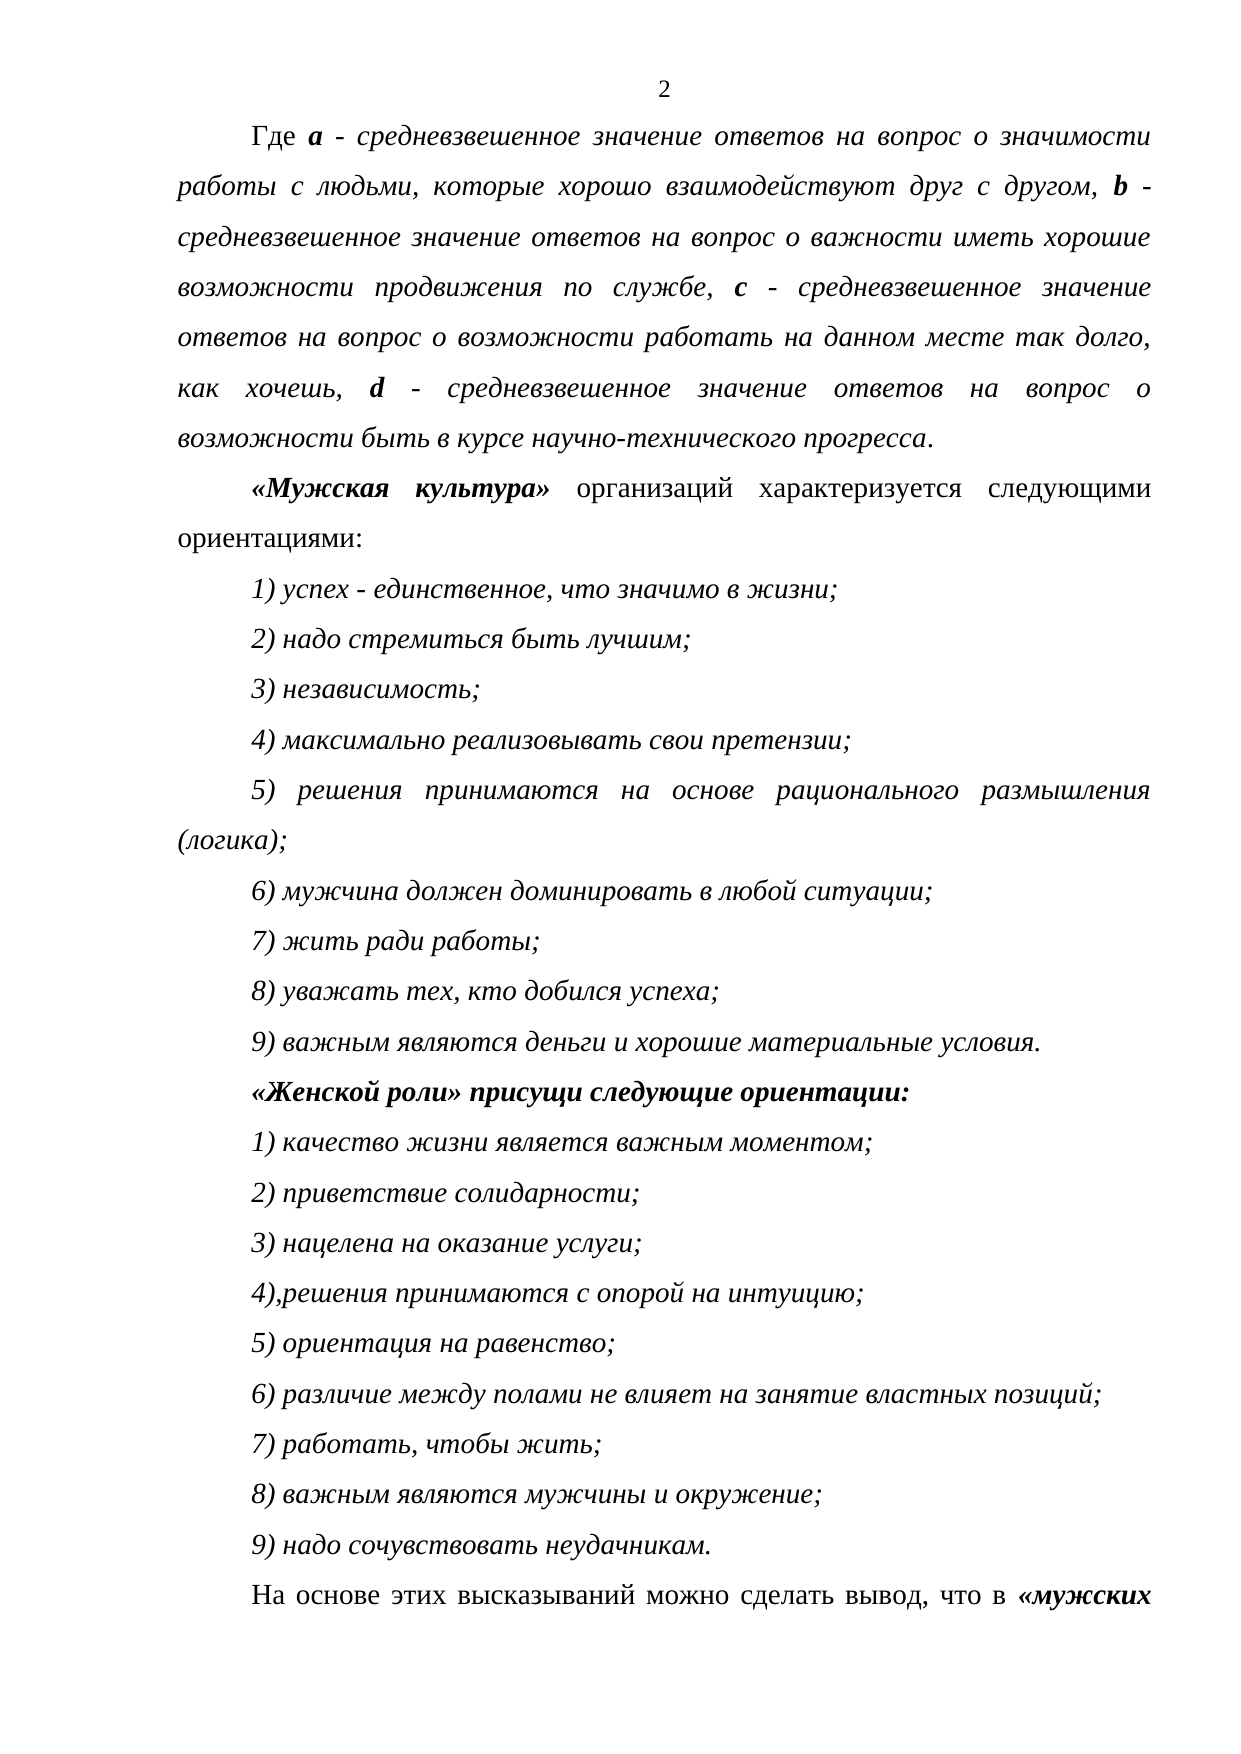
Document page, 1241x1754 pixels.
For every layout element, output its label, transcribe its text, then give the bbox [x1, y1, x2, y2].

text 9) важным являются деньги и хорошие материальные условия. [177, 1024, 1152, 1057]
text 2) надо стремиться быть лучшим; [177, 621, 1152, 655]
text 1) качество жизни является важным моментом; [177, 1124, 1152, 1158]
text 4),решения принимаются с опорой на интуицию; [177, 1275, 1152, 1309]
text 9) надо сочувствовать неудачникам. [177, 1527, 1152, 1560]
text Где а - средневзвешенное значение ответов на вопрос о значимости работы с людьми, которые хорошо взаимодействуют друг с другом, b - средневзвешенное значение ответов на вопрос о важности иметь хорошие возможности продвижения по службе, с - средневзвешенное значение ответов на вопрос о возможности работать на данном месте так долго, как хочешь, d - средневзвешенное значение ответов на вопрос о возможности быть в курсе научно-технического прогресса. [177, 118, 1152, 453]
text «Женской роли» присущи следующие ориентации: [177, 1074, 1152, 1108]
text 5) ориентация на равенство; [177, 1326, 1152, 1359]
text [177, 1577, 1152, 1611]
text 4) максимально реализовывать свои претензии; [177, 722, 1152, 755]
text 2) приветствие солидарности; [177, 1175, 1152, 1208]
text 3) независимость; [177, 672, 1152, 705]
text 5) решения принимаются на основе рационального размышления (логика); [177, 772, 1152, 856]
text «Мужская культура» организаций характеризуется следующими ориентациями: [177, 470, 1152, 554]
text 8) уважать тех, кто добился успеха; [177, 973, 1152, 1007]
text 3) нацелена на оказание услуги; [177, 1225, 1152, 1258]
text 6) мужчина должен доминировать в любой ситуации; [177, 873, 1152, 906]
text 1) успех - единственное, что значимо в жизни; [177, 571, 1152, 604]
text 8) важным являются мужчины и окружение; [177, 1477, 1152, 1510]
text 7) жить ради работы; [177, 923, 1152, 957]
text 6) различие между полами не влияет на занятие властных позиций; [177, 1376, 1152, 1409]
text 7) работать, чтобы жить; [177, 1426, 1152, 1460]
